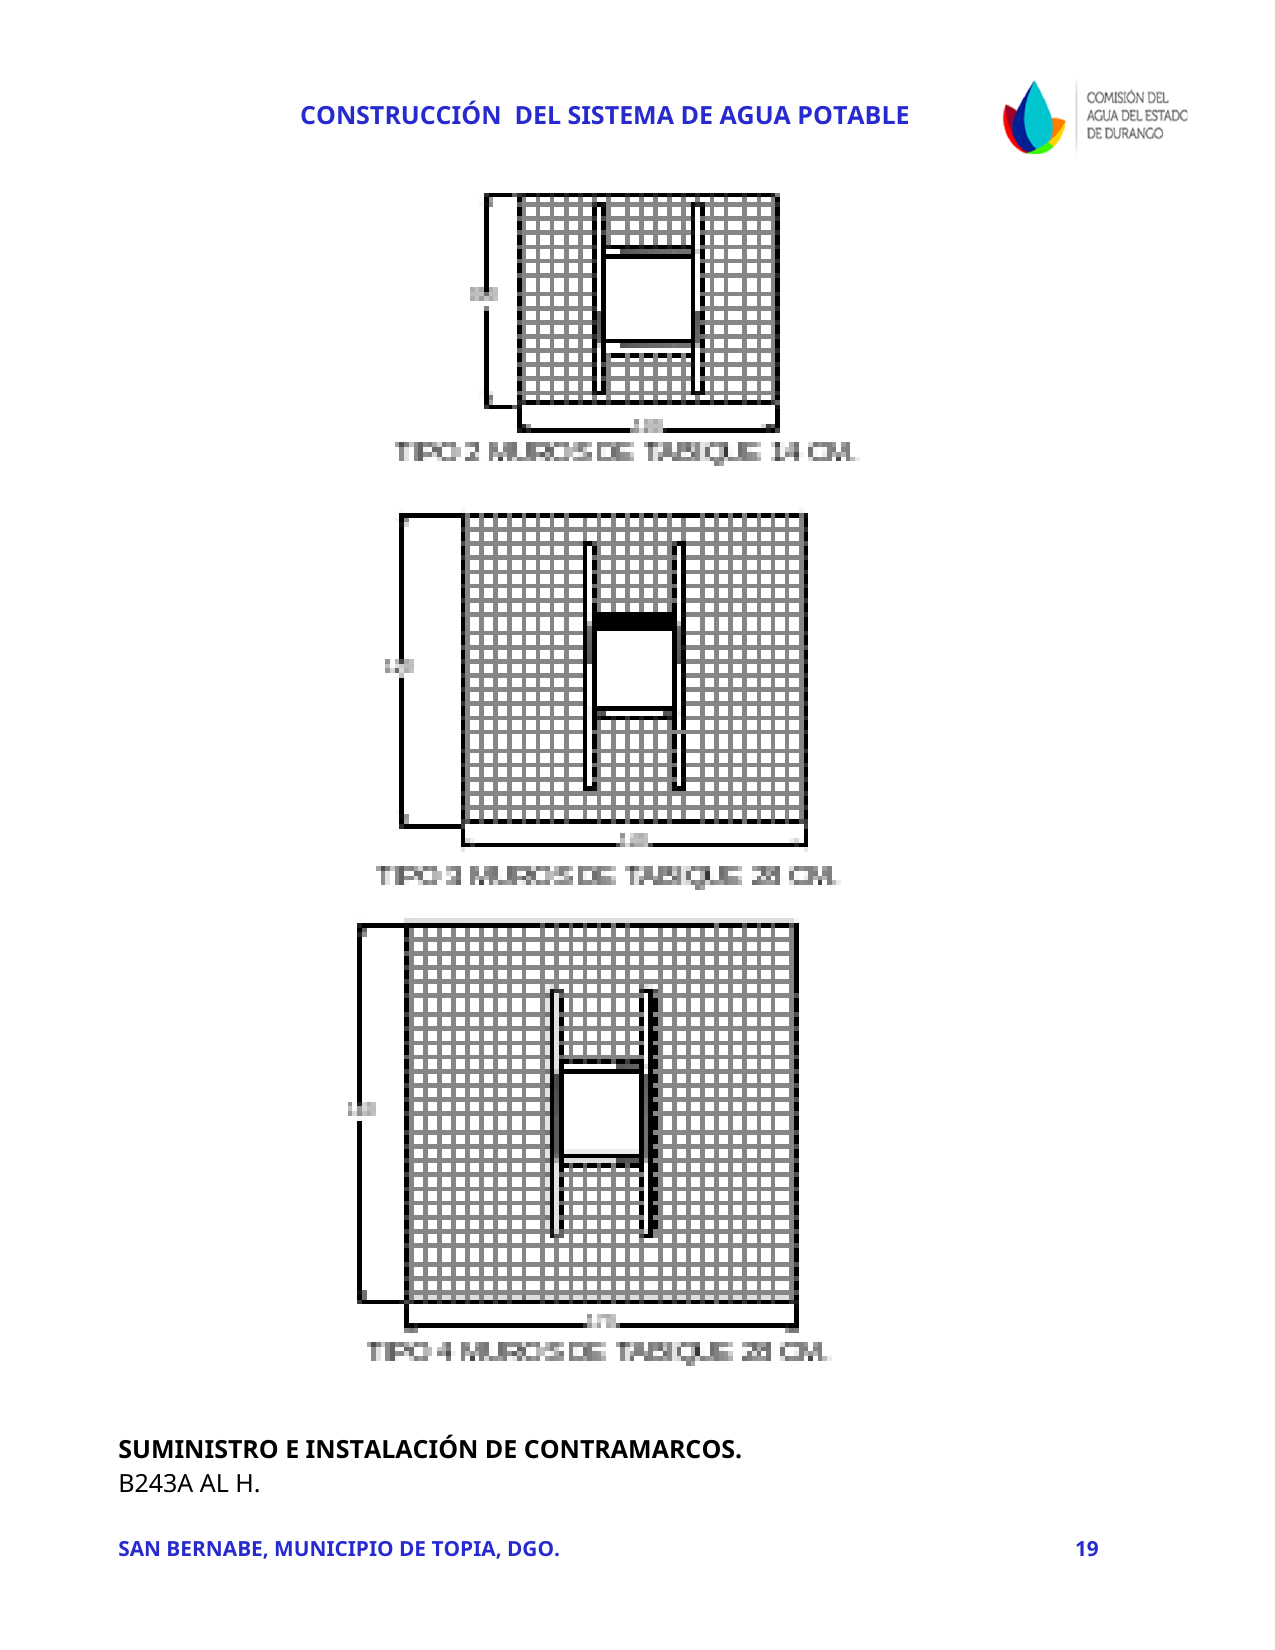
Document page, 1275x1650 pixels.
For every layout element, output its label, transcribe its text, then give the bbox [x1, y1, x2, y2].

picture [1000, 78, 1191, 157]
text SUMINISTRO E INSTALACIÓN DE CONTRAMARCOS. [118, 1432, 1157, 1466]
text B243A AL H. [118, 1466, 1157, 1500]
